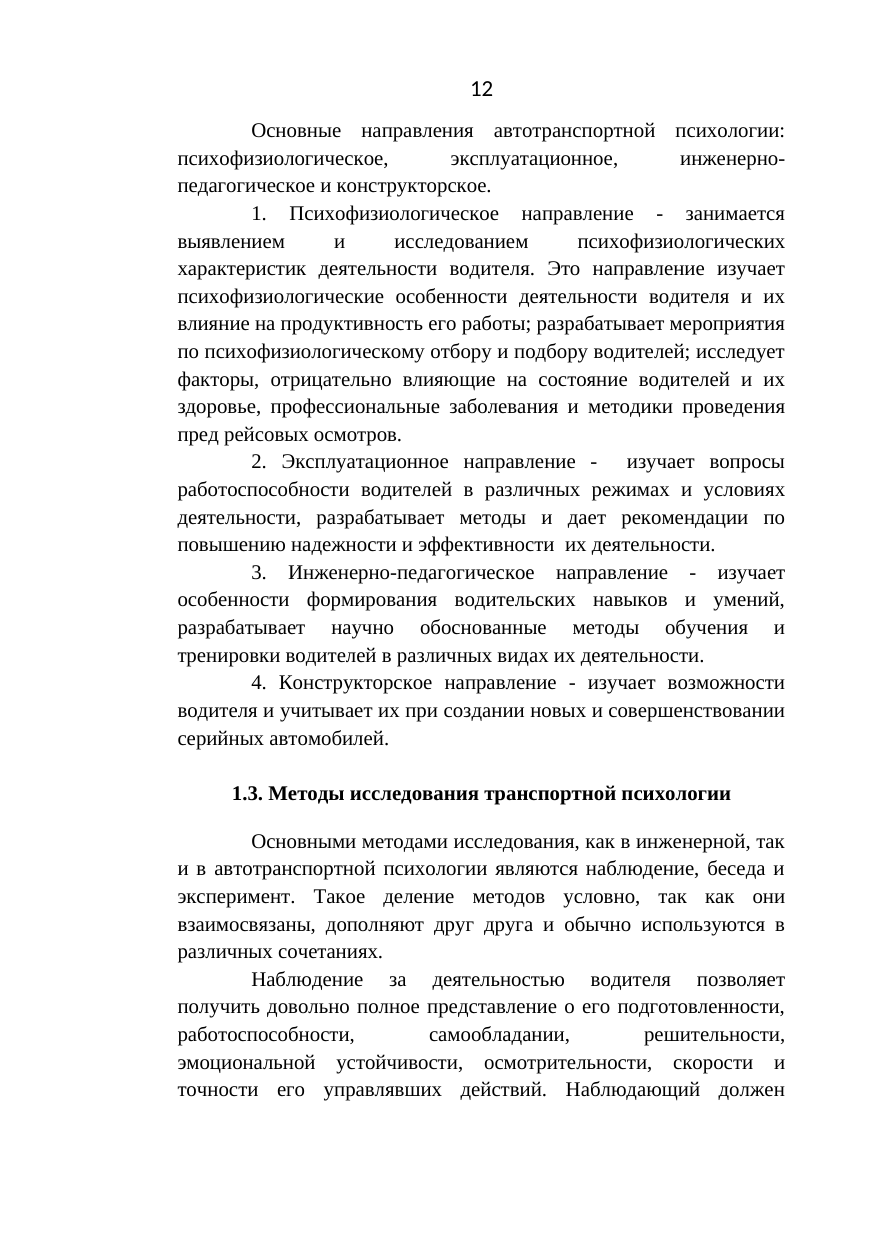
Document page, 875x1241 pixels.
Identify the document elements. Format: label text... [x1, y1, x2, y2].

text Основные направления автотранспортной психологии: психофизиологическое, эксплуатационное, инженерно-педагогическое и конструкторское. [177, 118, 786, 197]
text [177, 967, 786, 1101]
text Основными методами исследования, как в инженерной, так и в автотранспортной психологии являются наблюдение, беседа и эксперимент. Такое деление методов условно, так как они взаимосвязаны, дополняют друг друга и обычно используются в различных сочетаниях. [177, 829, 786, 963]
text 1. Психофизиологическое направление - занимается выявлением и исследованием психофизиологических характеристик деятельности водителя. Это направление изучает психофизиологические особенности деятельности водителя и их влияние на продуктивность его работы; разрабатывает мероприятия по психофизиологическому отбору и подбору водителей; исследует факторы, отрицательно влияющие на состояние водителей и их здоровье, профессиональные заболевания и методики проведения пред рейсовых осмотров. [177, 201, 786, 446]
text 1.3. Методы исследования транспортной психологии [177, 781, 786, 805]
text 2. Эксплуатационное направление - изучает вопросы работоспособности водителей в различных режимах и условиях деятельности, разрабатывает методы и дает рекомендации по повышению надежности и эффективности их деятельности. [177, 449, 786, 556]
text 4. Конструкторское направление - изучает возможности водителя и учитывает их при создании новых и совершенствовании серийных автомобилей. [177, 670, 786, 749]
text 3. Инженерно-педагогическое направление - изучает особенности формирования водительских навыков и умений, разрабатывает научно обоснованные методы обучения и тренировки водителей в различных видах их деятельности. [177, 560, 786, 667]
